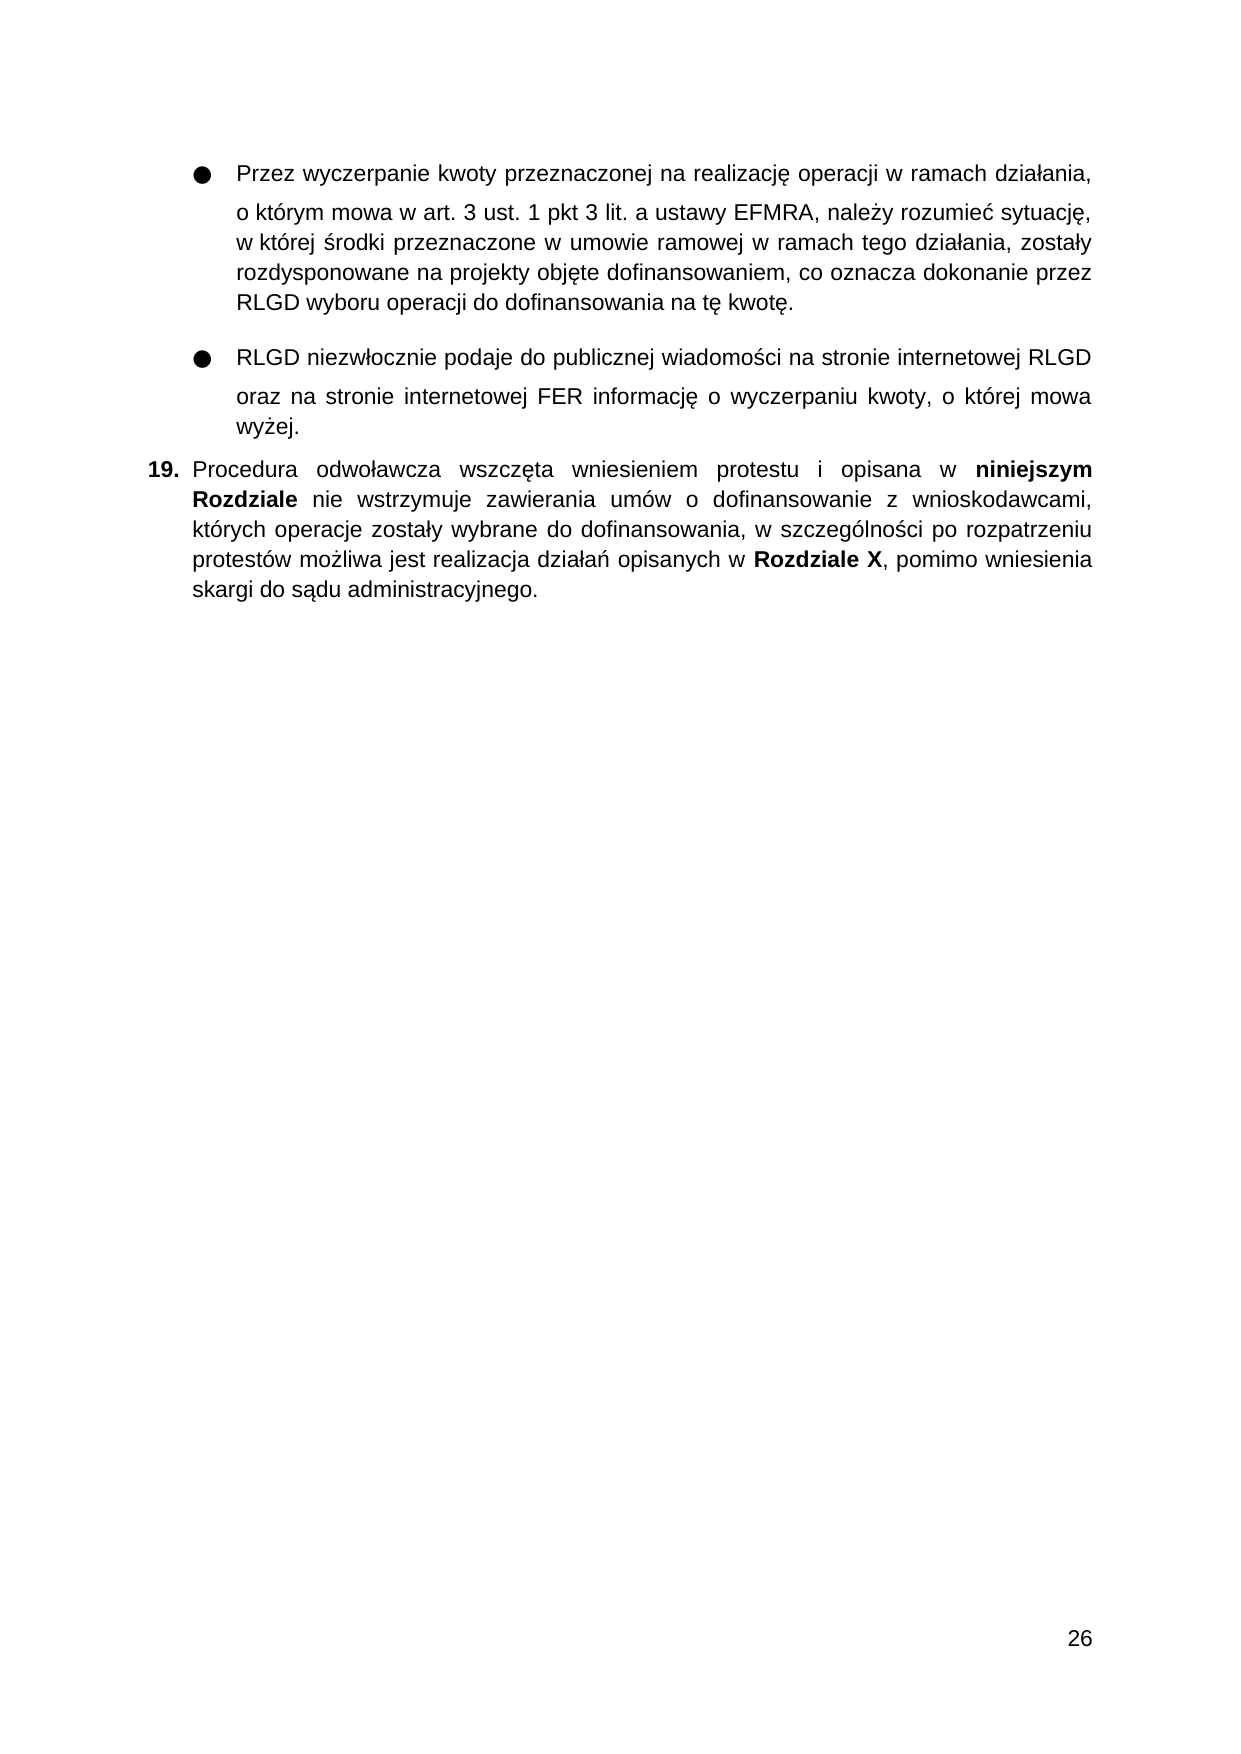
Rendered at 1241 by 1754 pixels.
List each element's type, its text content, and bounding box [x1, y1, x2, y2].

list Procedura odwoławcza wszczęta wniesieniem protestu i opisana w niniejszym Rozdziale nie wstrzymuje zawierania umów o dofinansowanie z wnioskodawcami, których operacje zostały wybrane do dofinansowania, w szczególności po rozpatrzeniu protestów możliwa jest realizacja działań opisanych w Rozdziale X, pomimo wniesienia skargi do sądu administracyjnego. [148, 456, 1093, 603]
list RLGD niezwłocznie podaje do publicznej wiadomości na stronie internetowej RLGD oraz na stronie internetowej FER informację o wyczerpaniu kwoty, o której mowa wyżej. [192, 332, 1093, 439]
list Przez wyczerpanie kwoty przeznaczonej na realizację operacji w ramach działania, o którym mowa w art. 3 ust. 1 pkt 3 lit. a ustawy EFMRA, należy rozumieć sytuację, w której środki przeznaczone w umowie ramowej w ramach tego działania, zostały rozdysponowane na projekty objęte dofinansowaniem, co oznacza dokonanie przez RLGD wyboru operacji do dofinansowania na tę kwotę. [192, 148, 1093, 315]
